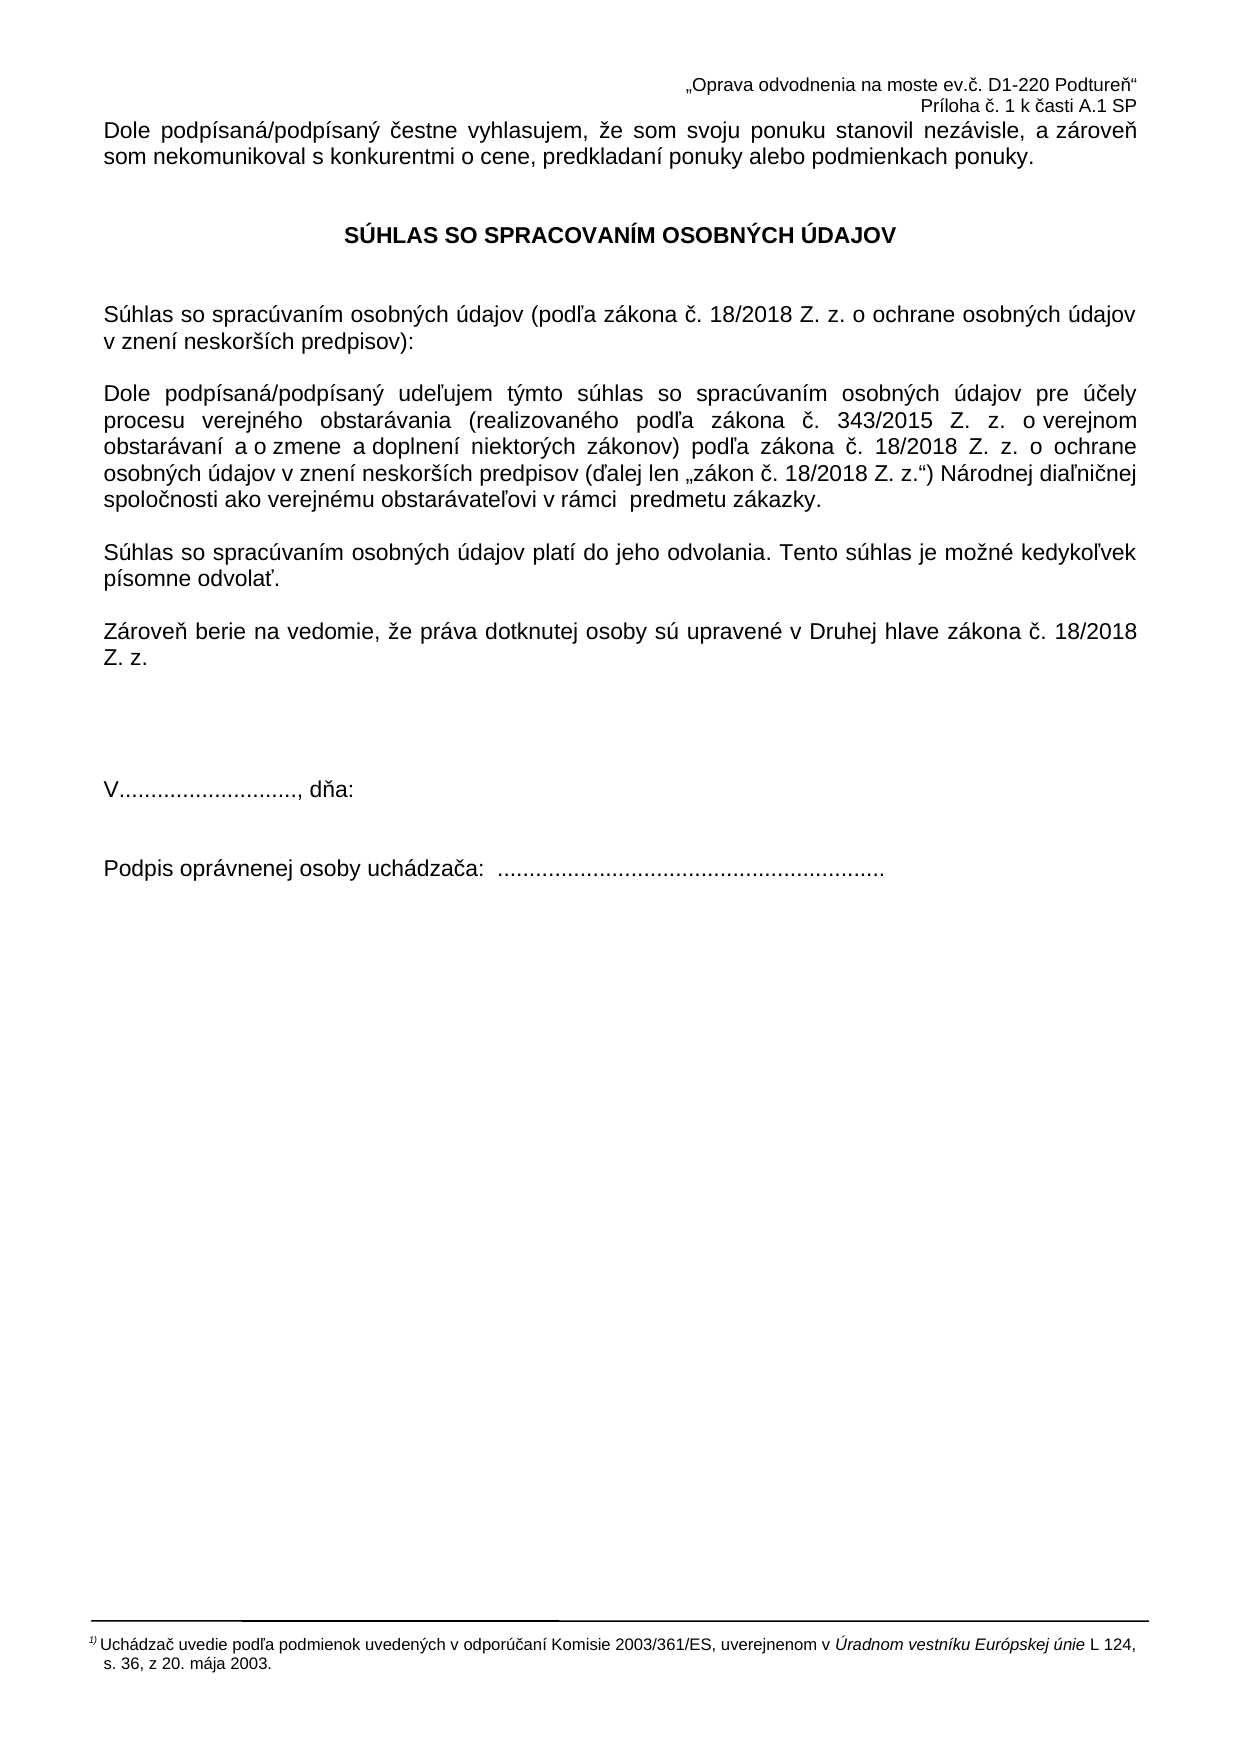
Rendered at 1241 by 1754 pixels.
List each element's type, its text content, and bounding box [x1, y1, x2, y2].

text Podpis oprávnenej osoby uchádzača: ............................................................. [103, 855, 1137, 881]
text V............................, dňa: [103, 776, 1137, 802]
text Dole podpísaná/podpísaný udeľujem týmto súhlas so spracúvaním osobných údajov pre účely procesu verejného obstarávania (realizovaného podľa zákona č. 343/2015 Z. z. o verejnom obstarávaní a o zmene a doplnení niektorých zákonov) podľa zákona č. 18/2018 Z. z. o ochrane osobných údajov v znení neskorších predpisov (ďalej len „zákon č. 18/2018 Z. z.“) Národnej diaľničnej spoločnosti ako verejnému obstarávateľovi v rámci predmetu zákazky. [103, 380, 1137, 512]
text SÚHLAS SO SPRACOVANÍM OSOBNÝCH ÚDAJOV [103, 222, 1137, 249]
text Zároveň berie na vedomie, že práva dotknutej osoby sú upravené v Druhej hlave zákona č. 18/2018 Z. z. [103, 618, 1137, 670]
text Súhlas so spracúvaním osobných údajov platí do jeho odvolania. Tento súhlas je možné kedykoľvek písomne odvolať. [103, 538, 1137, 591]
text Dole podpísaná/podpísaný čestne vyhlasujem, že som svoju ponuku stanovil nezávisle, a zároveň som nekomunikoval s konkurentmi o cene, predkladaní ponuky alebo podmienkach ponuky. [103, 117, 1137, 169]
text Súhlas so spracúvaním osobných údajov (podľa zákona č. 18/2018 Z. z. o ochrane osobných údajov v znení neskorších predpisov): [103, 301, 1137, 354]
